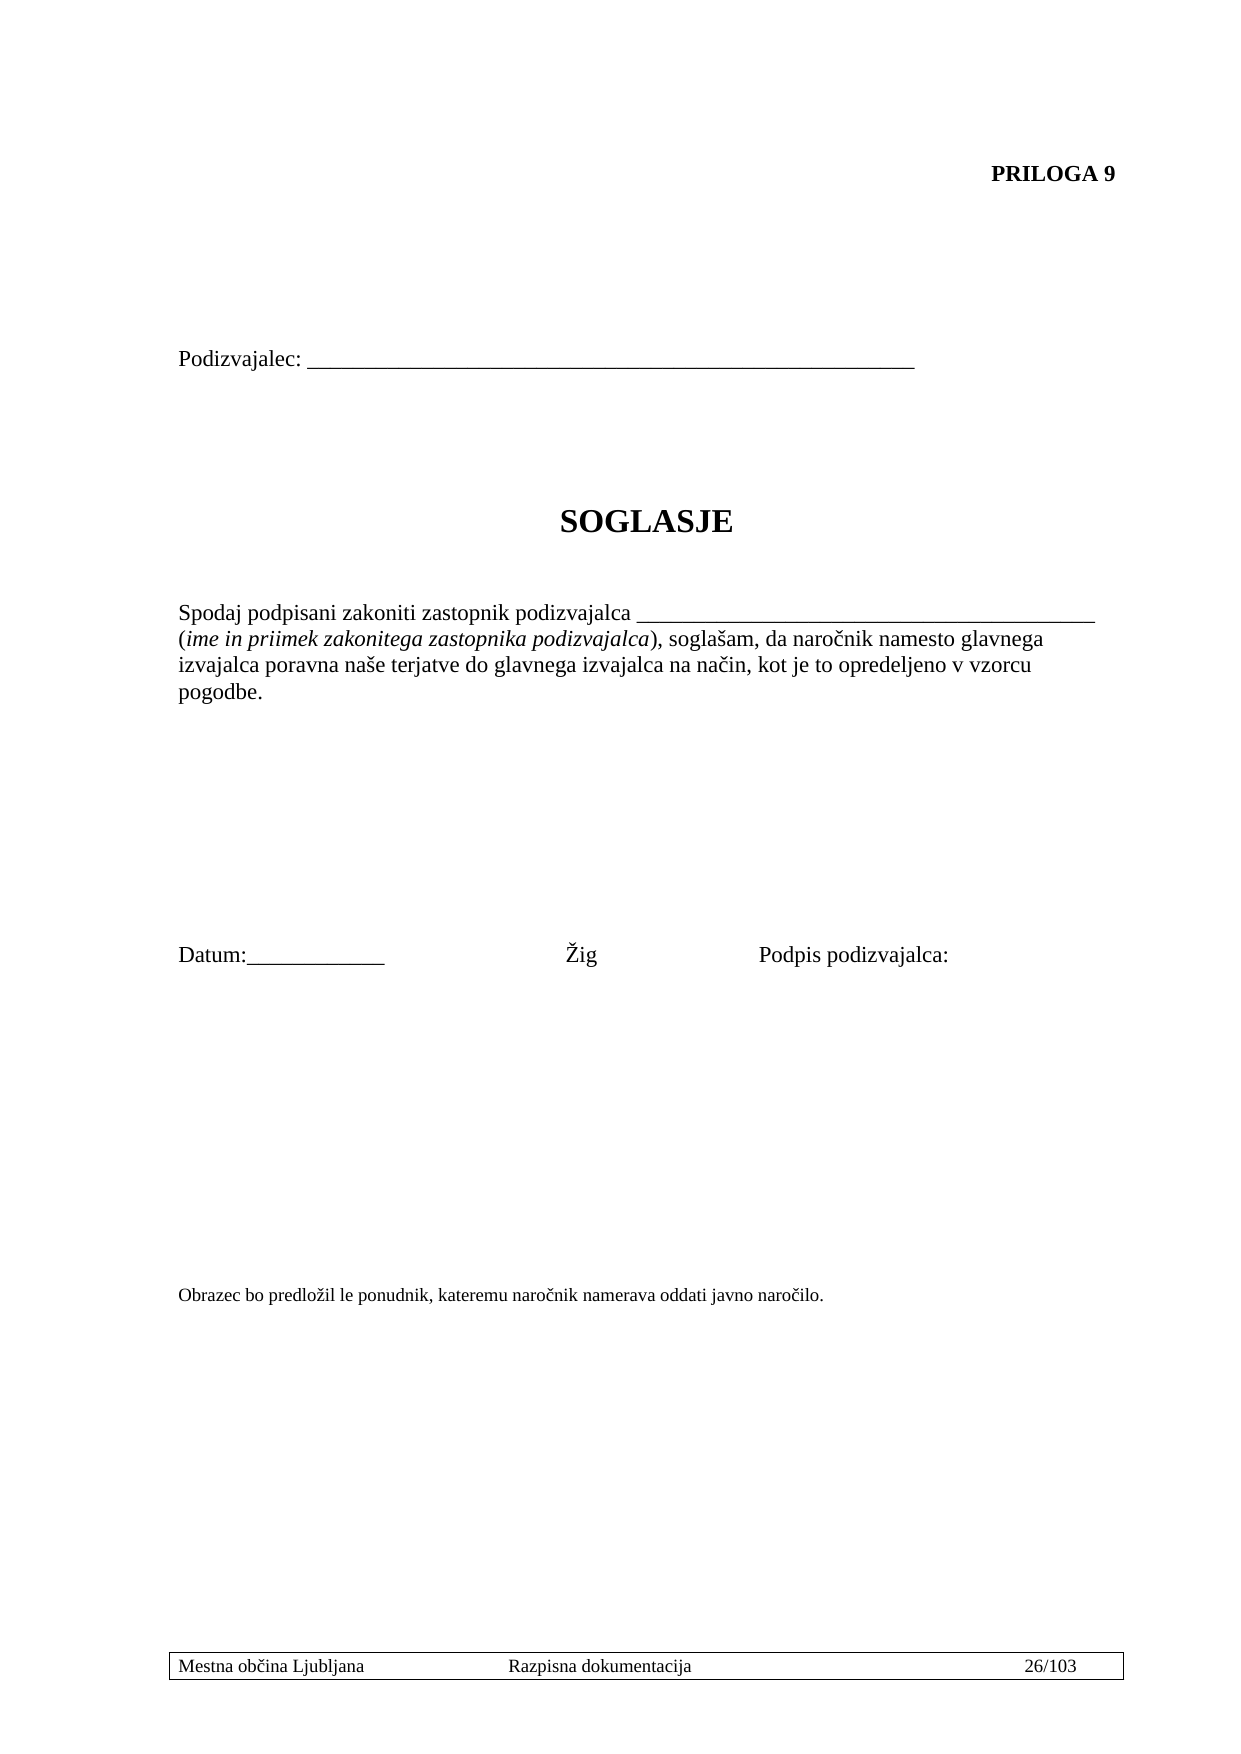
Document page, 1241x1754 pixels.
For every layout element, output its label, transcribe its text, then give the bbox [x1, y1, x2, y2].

text SOGLASJE [178, 501, 1115, 540]
text Obrazec bo predložil le ponudnik, kateremu naročnik namerava oddati javno naročilo. [178, 1284, 1115, 1305]
text Datum:____________ Žig Podpis podizvajalca: [178, 941, 1115, 968]
text PRILOGA 9 [66, 160, 1115, 186]
text Spodaj podpisani zakoniti zastopnik podizvajalca ________________________________________ (ime in priimek zakonitega zastopnika podizvajalca), soglašam, da naročnik namesto glavnega izvajalca poravna naše terjatve do glavnega izvajalca na način, kot je to opredeljeno v vzorcu pogodbe. [178, 599, 1115, 704]
text Podizvajalec: _____________________________________________________ [178, 344, 1115, 371]
